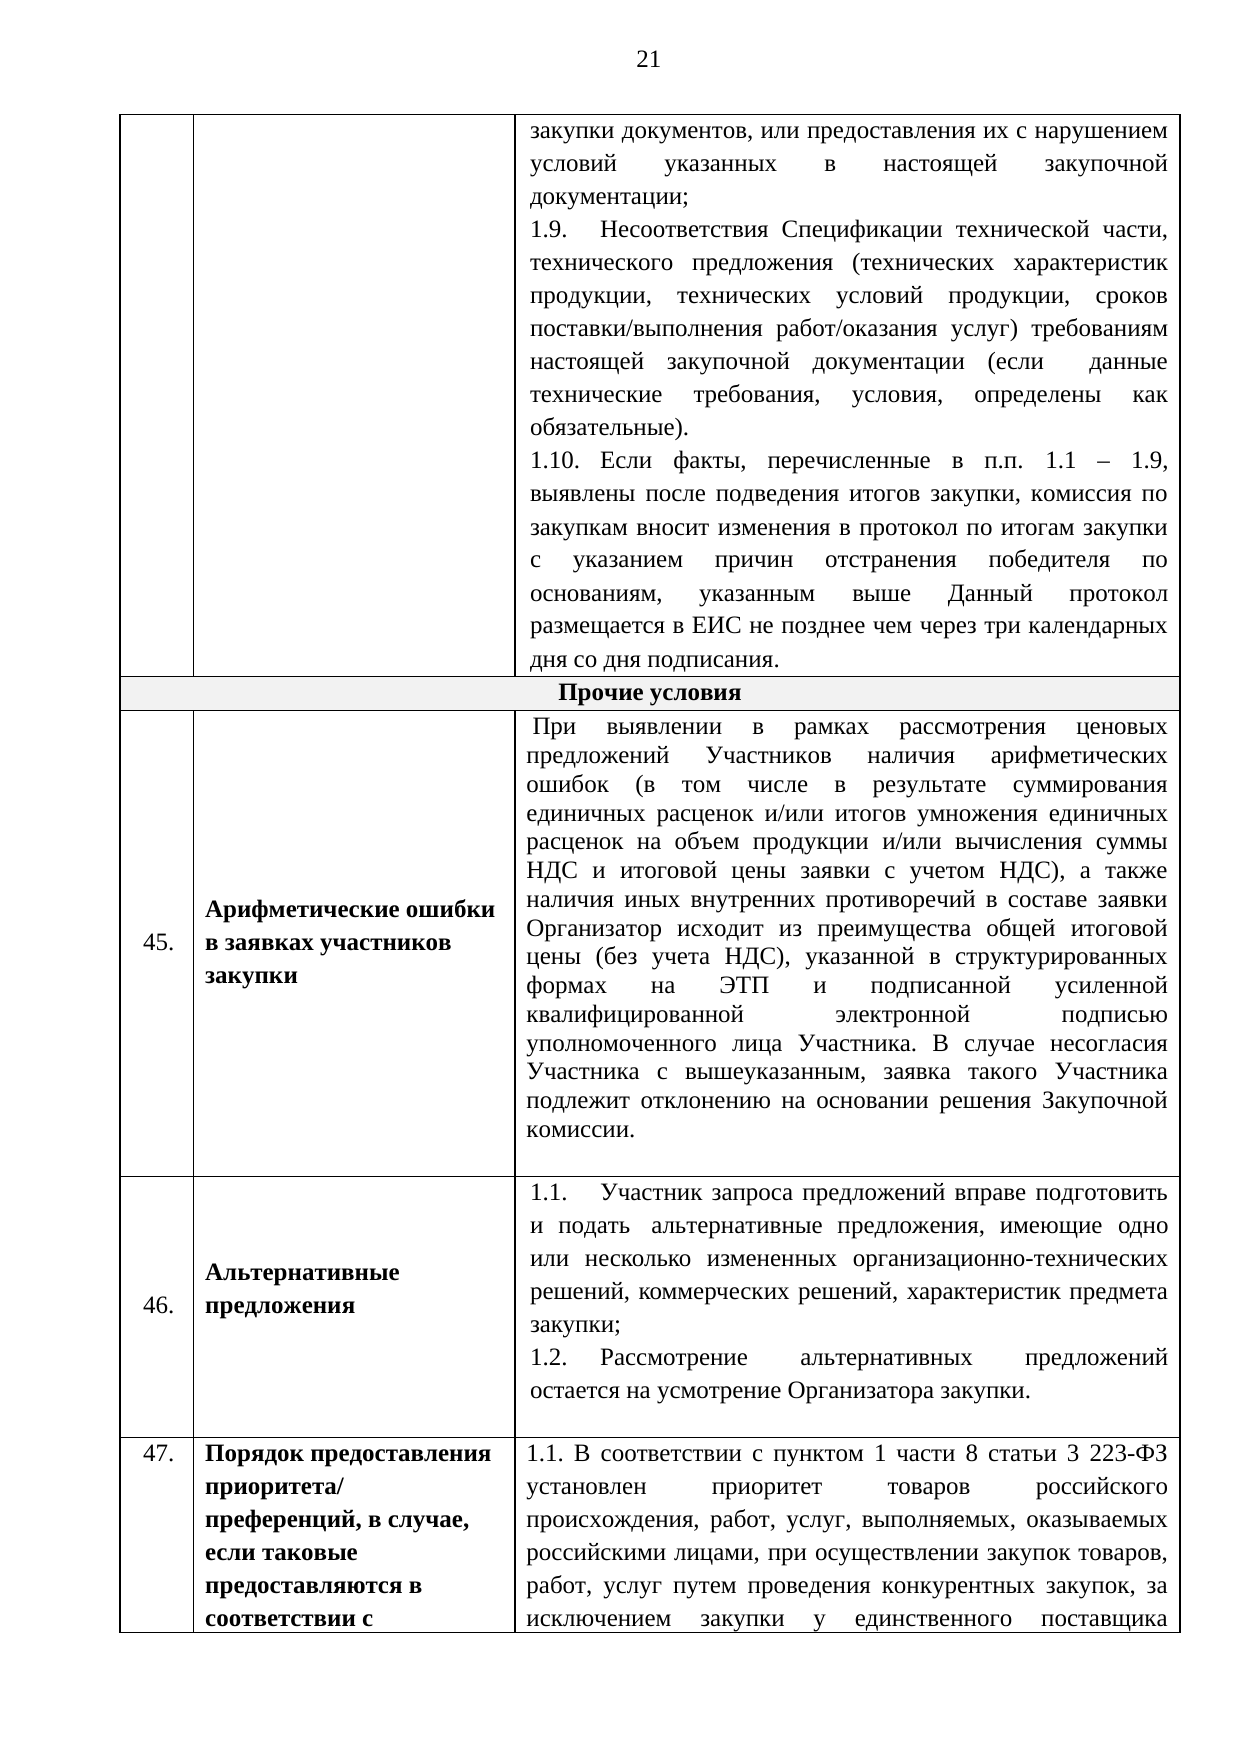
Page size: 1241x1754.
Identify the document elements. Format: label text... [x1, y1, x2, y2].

table_cell [121, 711, 193, 1176]
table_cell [194, 1438, 514, 1632]
table_cell Прочие условия [121, 677, 1179, 710]
table_cell Альтернативные предложения [194, 1177, 514, 1437]
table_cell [516, 1438, 1179, 1632]
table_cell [516, 115, 1179, 676]
table_cell При выявлении в рамках рассмотрения ценовых предложений Участников наличия арифметических ошибок (в том числе в результате суммирования единичных расценок и/или итогов умножения единичных расценок на объем продукции и/или вычисления суммы НДС и итоговой цены заявки с учетом НДС), а также наличия иных внутренних противоречий в составе заявки Организатор исходит из преимущества общей итоговой цены (без учета НДС), указанной в структурированных формах на ЭТП и подписанной усиленной квалифицированной электронной подписью уполномоченного лица Участника. В случае несогласия Участника с вышеуказанным, заявка такого Участника подлежит отклонению на основании решения Закупочной комиссии. [516, 711, 1179, 1176]
table_cell [121, 1177, 193, 1437]
table_cell [121, 1438, 193, 1632]
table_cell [194, 115, 514, 676]
table_cell Участник запроса предложений вправе подготовить и подать альтернативные предложения, имеющие одно или несколько измененных организационно-технических решений, коммерческих решений, характеристик предмета закупки; Рассмотрение альтернативных предложений остается на усмотрение Организатора закупки. [516, 1177, 1179, 1437]
table_cell Арифметические ошибки в заявках участников закупки [194, 711, 514, 1176]
table_cell [121, 115, 193, 676]
